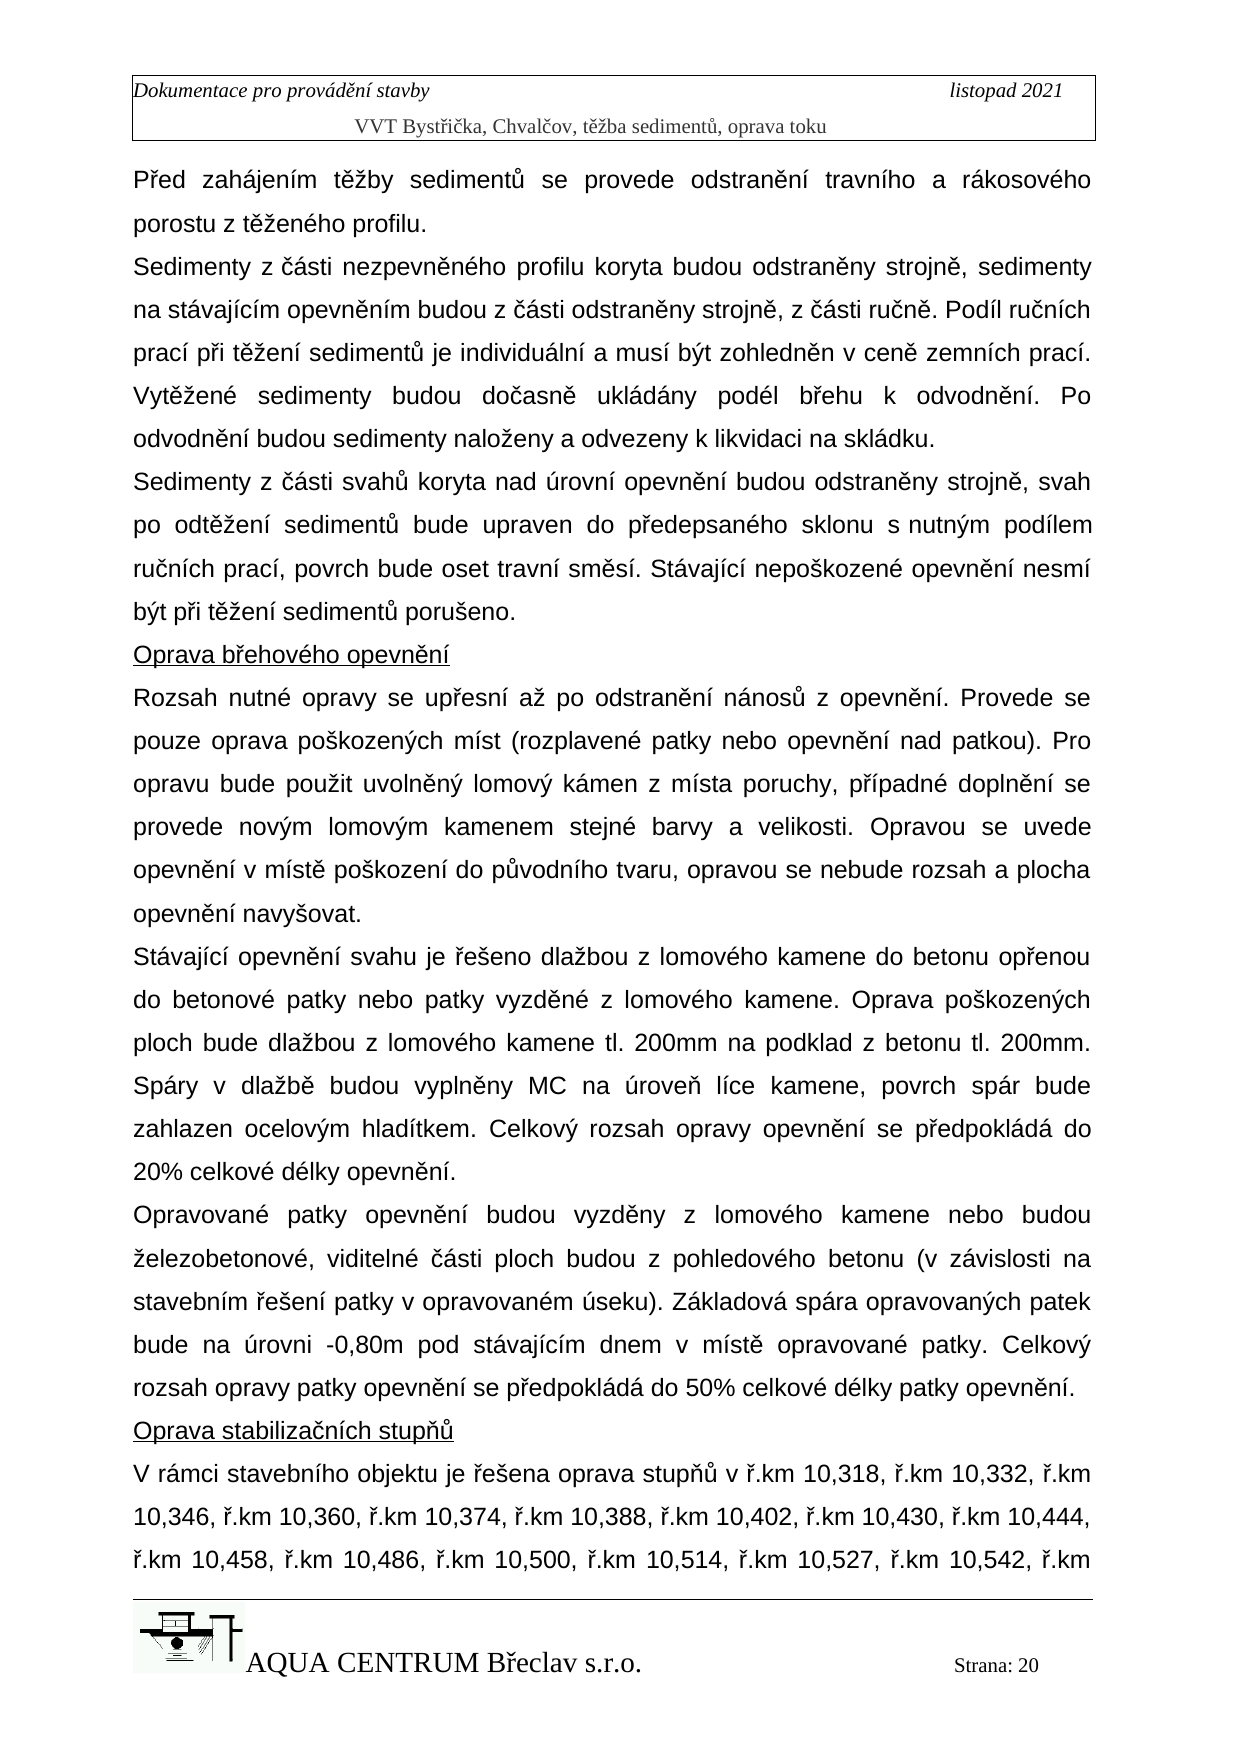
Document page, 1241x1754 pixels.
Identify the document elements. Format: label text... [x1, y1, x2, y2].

text Oprava břehového opevnění [133, 640, 1093, 668]
text Stávající opevnění svahu je řešeno dlažbou z lomového kamene do betonu opřenou do betonové patky nebo patky vyzděné z lomového kamene. Oprava poškozených ploch bude dlažbou z lomového kamene tl. 200mm na podklad z betonu tl. 200mm. Spáry v dlažbě budou vyplněny MC na úroveň líce kamene, povrch spár bude zahlazen ocelovým hladítkem. Celkový rozsah opravy opevnění se předpokládá do 20% celkové délky opevnění. [133, 942, 1093, 1186]
text Před zahájením těžby sedimentů se provede odstranění travního a rákosového porostu z těženého profilu. [133, 165, 1093, 237]
picture [132, 1602, 246, 1673]
text Sedimenty z části nezpevněného profilu koryta budou odstraněny strojně, sedimenty na stávajícím opevněním budou z části odstraněny strojně, z části ručně. Podíl ručních prací při těžení sedimentů je individuální a musí být zohledněn v ceně zemních prací. Vytěžené sedimenty budou dočasně ukládány podél břehu k odvodnění. Po odvodnění budou sedimenty naloženy a odvezeny k likvidaci na skládku. [133, 252, 1093, 453]
text Opravované patky opevnění budou vyzděny z lomového kamene nebo budou železobetonové, viditelné části ploch budou z pohledového betonu (v závislosti na stavebním řešení patky v opravovaném úseku). Základová spára opravovaných patek bude na úrovni -0,80m pod stávajícím dnem v místě opravované patky. Celkový rozsah opravy patky opevnění se předpokládá do 50% celkové délky patky opevnění. [133, 1200, 1093, 1402]
text Oprava stabilizačních stupňů [133, 1416, 1093, 1445]
text Sedimenty z části svahů koryta nad úrovní opevnění budou odstraněny strojně, svah po odtěžení sedimentů bude upraven do předepsaného sklonu s nutným podílem ručních prací, povrch bude oset travní směsí. Stávající nepoškozené opevnění nesmí být při těžení sedimentů porušeno. [133, 467, 1093, 625]
text Rozsah nutné opravy se upřesní až po odstranění nánosů z opevnění. Provede se pouze oprava poškozených míst (rozplavené patky nebo opevnění nad patkou). Pro opravu bude použit uvolněný lomový kámen z místa poruchy, případné doplnění se provede novým lomovým kamenem stejné barvy a velikosti. Opravou se uvede opevnění v místě poškození do původního tvaru, opravou se nebude rozsah a plocha opevnění navyšovat. [133, 683, 1093, 927]
